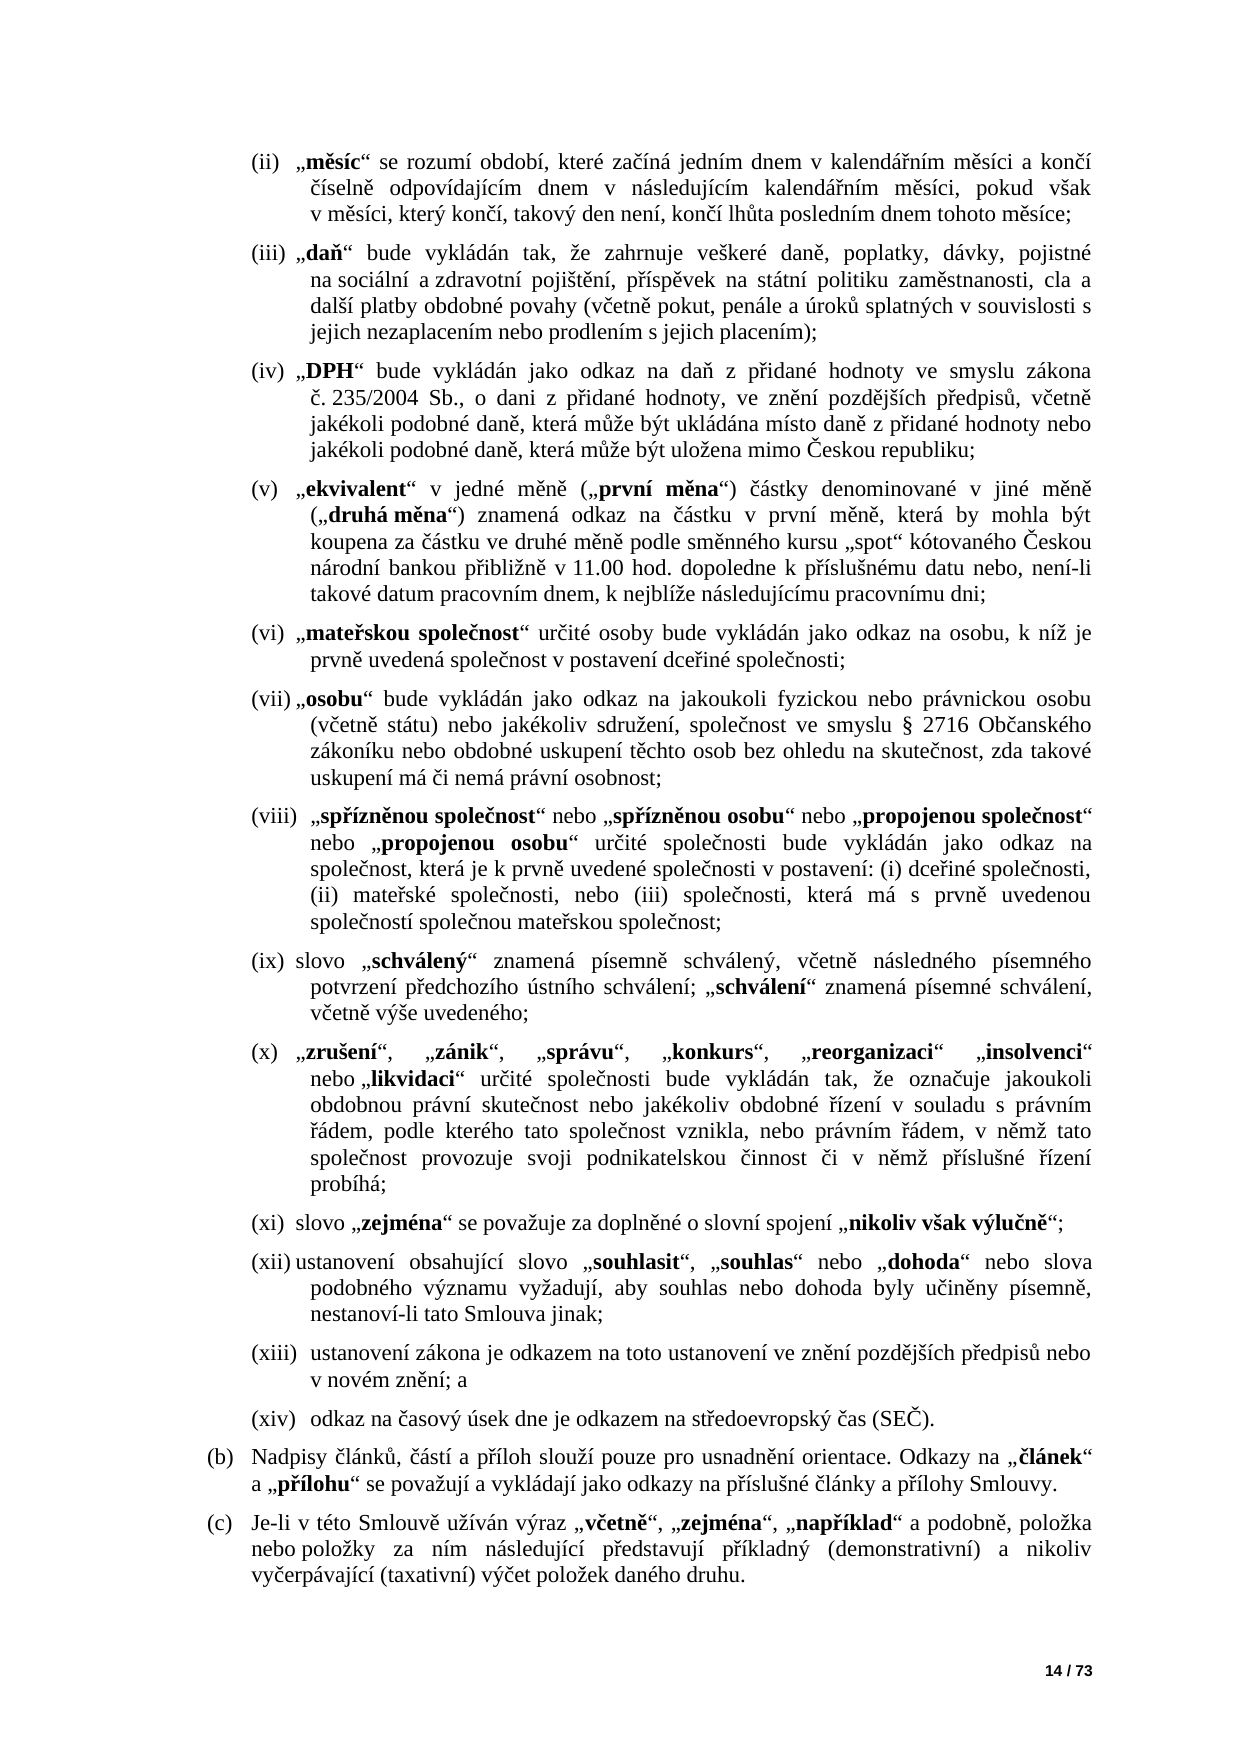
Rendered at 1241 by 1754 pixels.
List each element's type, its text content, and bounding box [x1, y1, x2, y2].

list slovo „zejména“ se považuje za doplněné o slovní spojení „nikoliv však výlučně“; [251, 1209, 1092, 1235]
list „spřízněnou společnost“ nebo „spřízněnou osobu“ nebo „propojenou společnost“ nebo „propojenou osobu“ určité společnosti bude vykládán jako odkaz na společnost, která je k prvně uvedené společnosti v postavení: (i) dceřiné společnosti, (ii) mateřské společnosti, nebo (iii) společnosti, která má s prvně uvedenou společností společnou mateřskou společnost; [251, 802, 1092, 934]
text Nadpisy článků, částí a příloh slouží pouze pro usnadnění orientace. Odkazy na „článek“ a „přílohu“ se považují a vykládají jako odkazy na příslušné články a přílohy Smlouvy. [207, 1443, 1092, 1496]
list slovo „schválený“ znamená písemně schválený, včetně následného písemného potvrzení předchozího ústního schválení; „schválení“ znamená písemné schválení, včetně výše uvedeného; [251, 947, 1092, 1026]
list „mateřskou společnost“ určité osoby bude vykládán jako odkaz na osobu, k níž je prvně uvedená společnost v postavení dceřiné společnosti; [251, 619, 1092, 672]
list „DPH“ bude vykládán jako odkaz na daň z přidané hodnoty ve smyslu zákona č. 235/2004 Sb., o dani z přidané hodnoty, ve znění pozdějších předpisů, včetně jakékoli podobné daně, která může být ukládána místo daně z přidané hodnoty nebo jakékoli podobné daně, která může být uložena mimo Českou republiku; [251, 357, 1092, 463]
text Je-li v této Smlouvě užíván výraz „včetně“, „zejména“, „například“ a podobně, položka nebo položky za ním následující představují příkladný (demonstrativní) a nikoliv vyčerpávající (taxativní) výčet položek daného druhu. [207, 1509, 1092, 1588]
list „zrušení“, „zánik“, „správu“, „konkurs“, „reorganizaci“ „insolvenci“ nebo „likvidaci“ určité společnosti bude vykládán tak, že označuje jakoukoli obdobnou právní skutečnost nebo jakékoliv obdobné řízení v souladu s právním řádem, podle kterého tato společnost vznikla, nebo právním řádem, v němž tato společnost provozuje svoji podnikatelskou činnost či v němž příslušné řízení probíhá; [251, 1038, 1092, 1196]
list „osobu“ bude vykládán jako odkaz na jakoukoli fyzickou nebo právnickou osobu (včetně státu) nebo jakékoliv sdružení, společnost ve smyslu § 2716 Občanského zákoníku nebo obdobné uskupení těchto osob bez ohledu na skutečnost, zda takové uskupení má či nemá právní osobnost; [251, 684, 1092, 790]
list ustanovení zákona je odkazem na toto ustanovení ve znění pozdějších předpisů nebo v novém znění; a [251, 1339, 1092, 1392]
list ustanovení obsahující slovo „souhlasit“, „souhlas“ nebo „dohoda“ nebo slova podobného významu vyžadují, aby souhlas nebo dohoda byly učiněny písemně, nestanoví-li tato Smlouva jinak; [251, 1248, 1092, 1327]
list odkaz na časový úsek dne je odkazem na středoevropský čas (SEČ). [251, 1404, 1092, 1431]
list „měsíc“ se rozumí období, které začíná jedním dnem v kalendářním měsíci a končí číselně odpovídajícím dnem v následujícím kalendářním měsíci, pokud však v měsíci, který končí, takový den není, končí lhůta posledním dnem tohoto měsíce; [251, 148, 1092, 227]
list „daň“ bude vykládán tak, že zahrnuje veškeré daně, poplatky, dávky, pojistné na sociální a zdravotní pojištění, příspěvek na státní politiku zaměstnanosti, cla a další platby obdobné povahy (včetně pokut, penále a úroků splatných v souvislosti s jejich nezaplacením nebo prodlením s jejich placením); [251, 239, 1092, 345]
list „ekvivalent“ v jedné měně („první měna“) částky denominované v jiné měně („druhá měna“) znamená odkaz na částku v první měně, která by mohla být koupena za částku ve druhé měně podle směnného kursu „spot“ kótovaného Českou národní bankou přibližně v 11.00 hod. dopoledne k příslušnému datu nebo, není-li takové datum pracovním dnem, k nejblíže následujícímu pracovnímu dni; [251, 475, 1092, 607]
